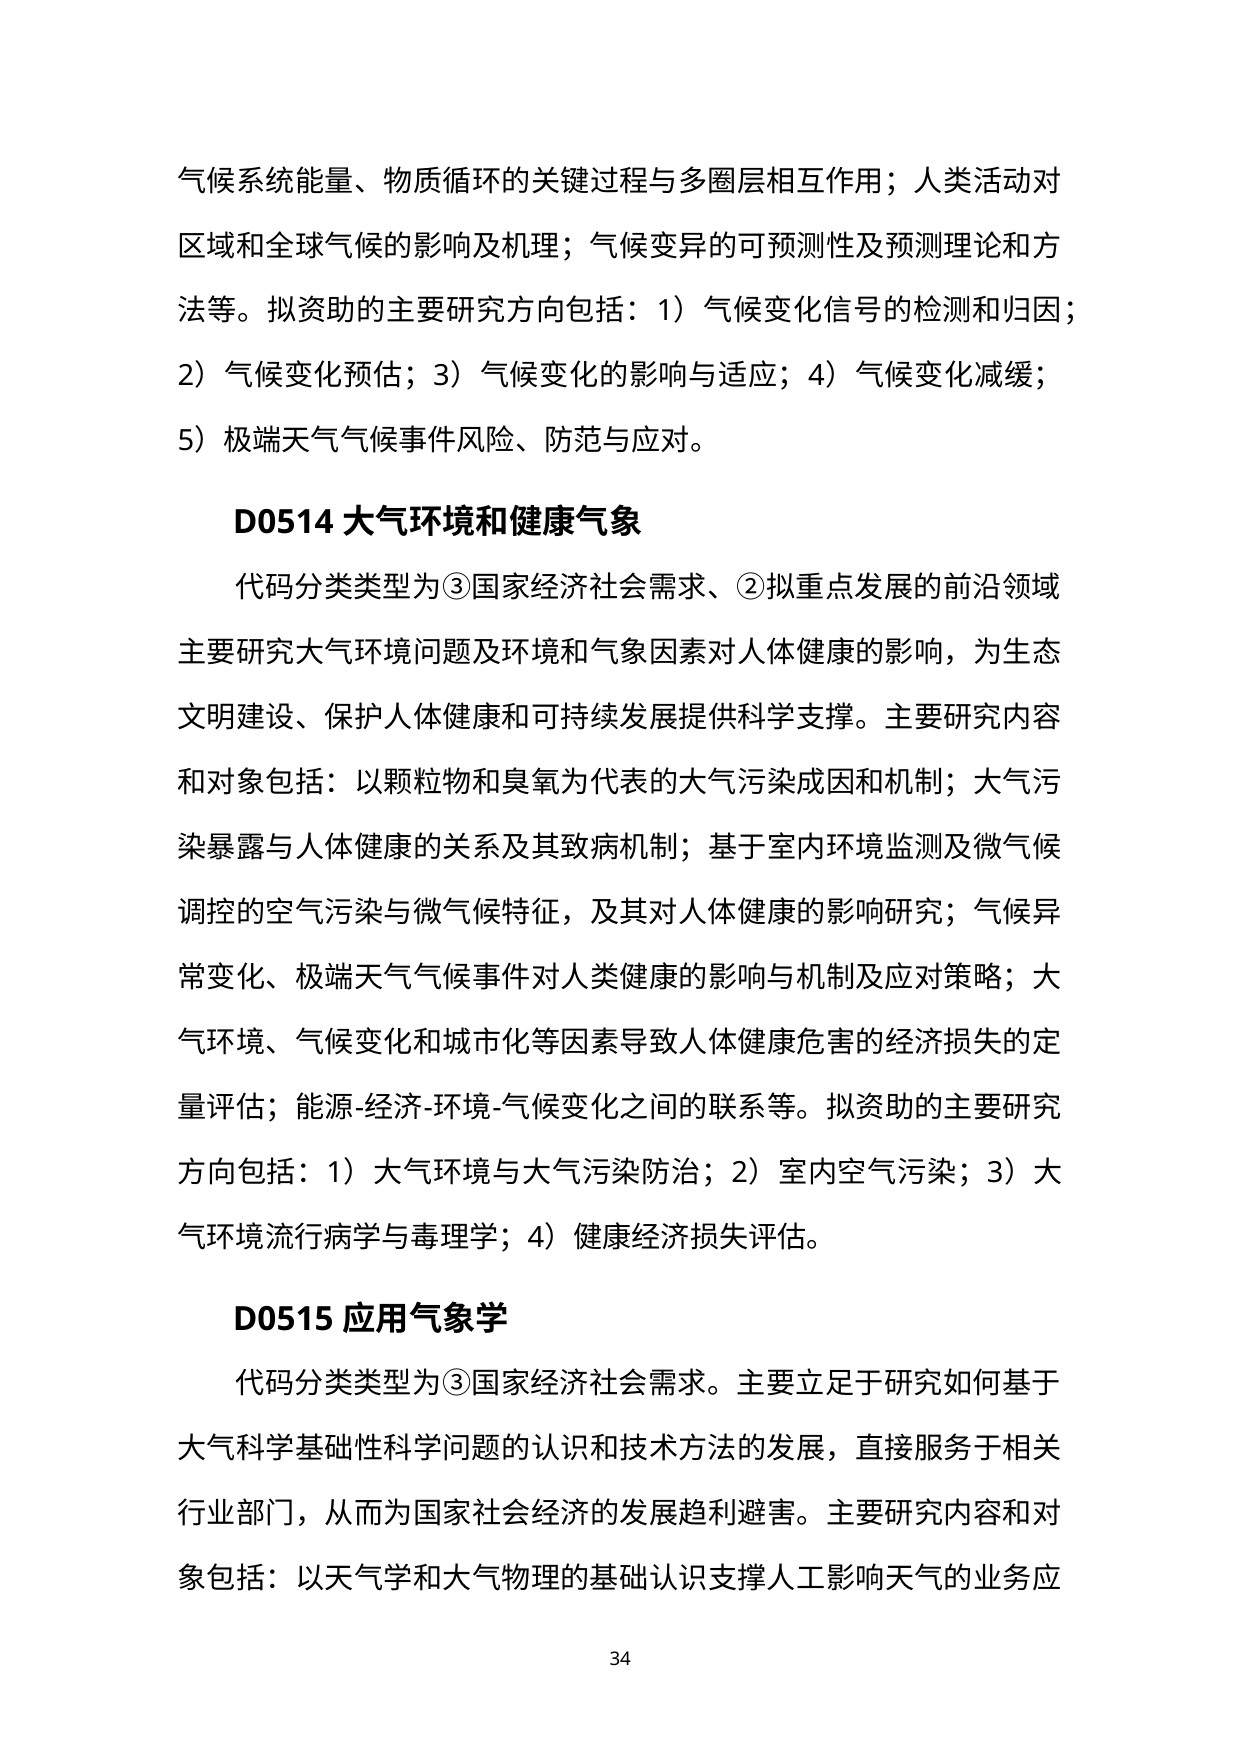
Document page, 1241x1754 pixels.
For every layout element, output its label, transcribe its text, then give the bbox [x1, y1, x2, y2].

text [177, 1348, 1063, 1608]
text D0515 应用气象学 [233, 1283, 1063, 1348]
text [177, 146, 1063, 471]
text D0514 大气环境和健康气象 [233, 487, 1063, 552]
text 代码分类类型为③国家经济社会需求、②拟重点发展的前沿领域。主要研究大气环境问题及环境和气象因素对人体健康的影响，为生态文明建设、保护人体健康和可持续发展提供科学支撑。主要研究内容和对象包括：以颗粒物和臭氧为代表的大气污染成因和机制；大气污染暴露与人体健康的关系及其致病机制；基于室内环境监测及微气候调控的空气污染与微气候特征，及其对人体健康的影响研究；气候异常变化、极端天气气候事件对人类健康的影响与机制及应对策略；大气环境、气候变化和城市化等因素导致人体健康危害的经济损失的定量评估；能源-经济-环境-气候变化之间的联系等。拟资助的主要研究方向包括：1）大气环境与大气污染防治；2）室内空气污染；3）大气环境流行病学与毒理学；4）健康经济损失评估。 [177, 552, 1063, 1267]
